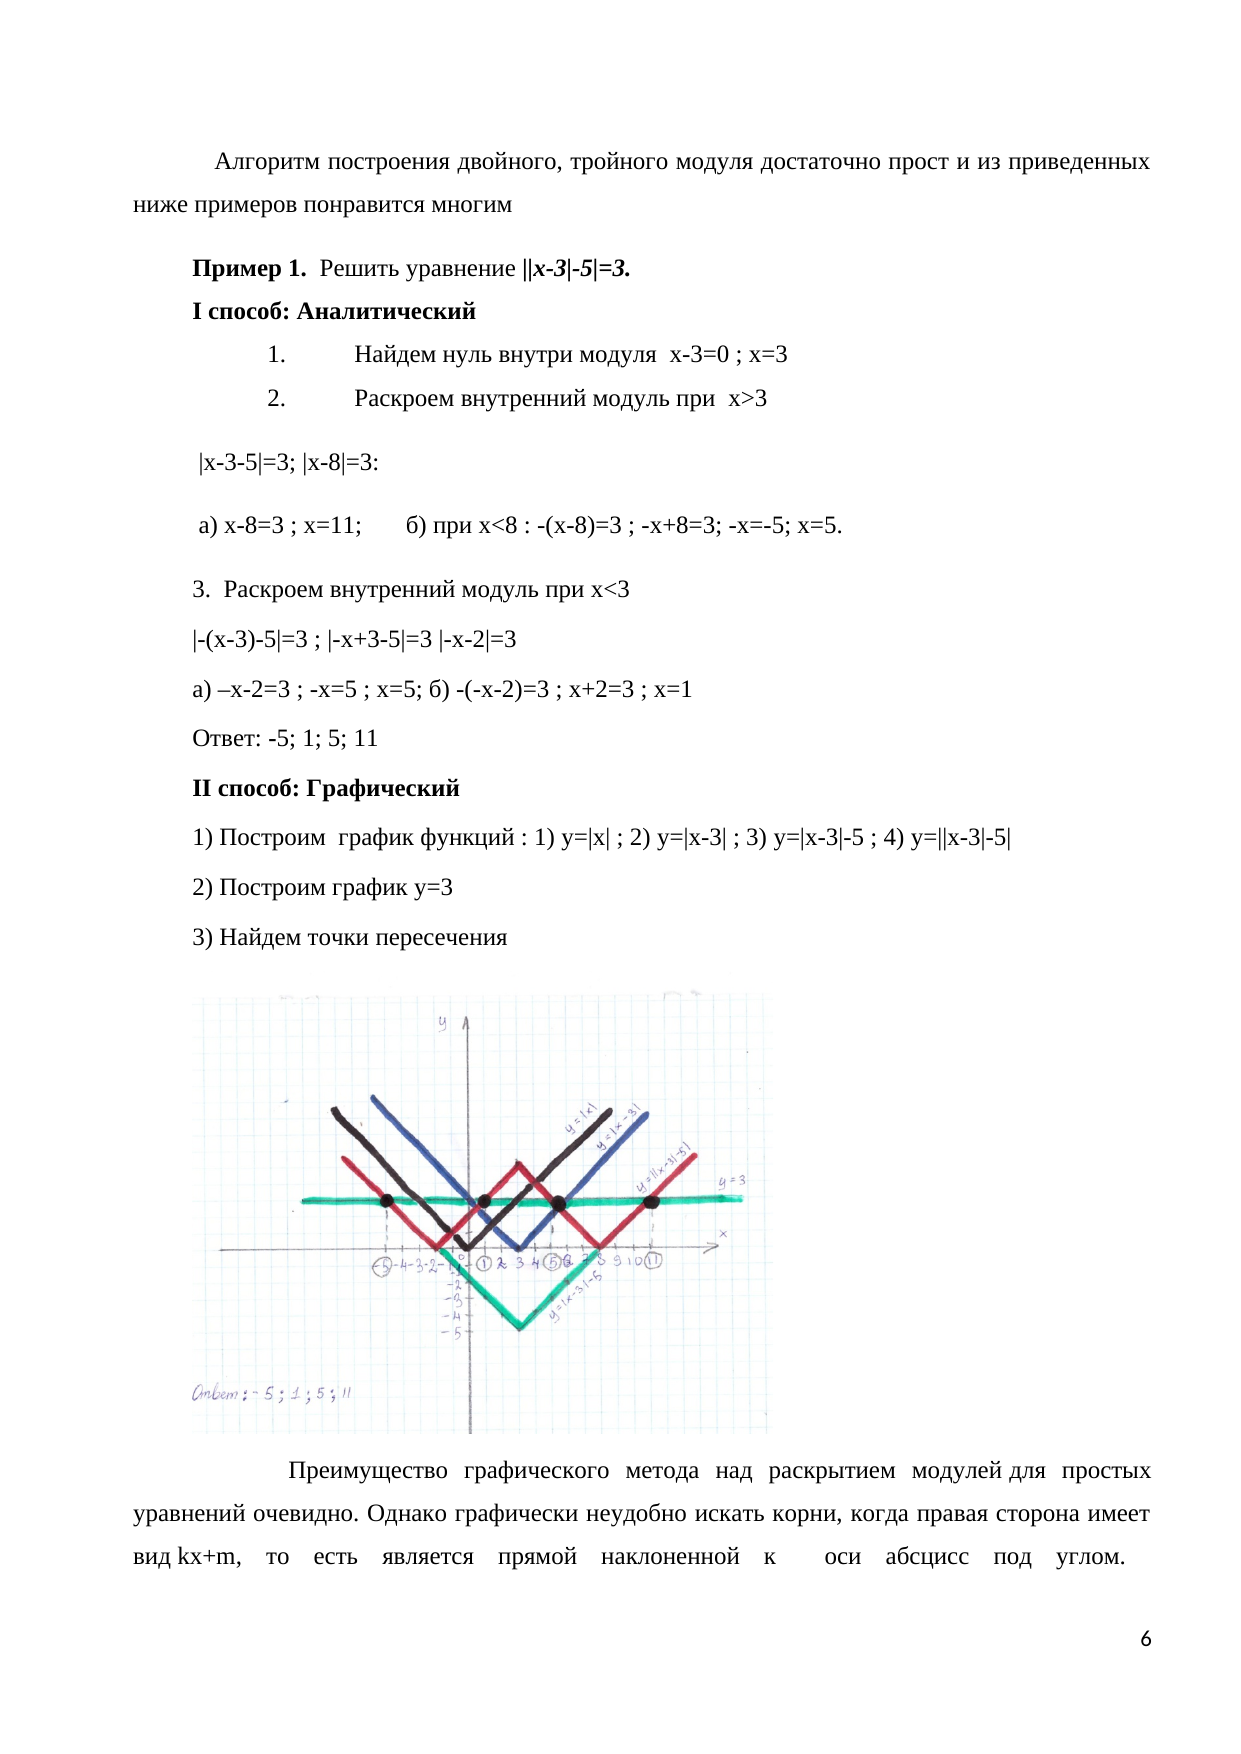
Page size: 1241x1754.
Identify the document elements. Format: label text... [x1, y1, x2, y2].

picture [192, 971, 774, 1434]
text 3. Раскроем внутренний модуль при х<3 [133, 574, 1152, 603]
list Раскроем внутренний модуль при x>3 [208, 383, 1152, 411]
text 1) Построим график функций : 1) y=|x| ; 2) y=|x-3| ; 3) y=|x-3|-5 ; 4) y=||x-3|-5| [133, 822, 1152, 851]
text Алгоритм построения двойного, тройного модуля достаточно прост и из приведенных ниже примеров понравится многим [133, 146, 1152, 218]
text |-(x-3)-5|=3 ; |-x+3-5|=3 |-x-2|=3 [133, 624, 1152, 653]
text |x-3-5|=3; |x-8|=3: [133, 447, 1152, 475]
text Ответ: -5; 1; 5; 11 [133, 723, 1152, 752]
text 2) Построим график y=3 [133, 872, 1152, 901]
text Преимущество графического метода над раскрытием модулей для простых уравнений очевидно. Однако графически неудобно искать корни, когда правая сторона имеет вид kx+m, то есть является прямой наклоненной к оси абсцисс под углом. [133, 1455, 1152, 1612]
text Пример 1. Решить уравнение ||x-3|-5|=3. [133, 253, 1152, 282]
text 3) Найдем точки пересечения [133, 922, 1152, 950]
text II способ: Графический [133, 773, 1152, 802]
list Найдем нуль внутри модуля x-3=0 ; х=3 [208, 339, 1152, 368]
text а) х-8=3 ; х=11; б) при х<8 : -(х-8)=3 ; -х+8=3; -х=-5; х=5. [133, 511, 1152, 539]
text а) –х-2=3 ; -х=5 ; х=5; б) -(-х-2)=3 ; х+2=3 ; х=1 [133, 674, 1152, 702]
text I способ: Аналитический [133, 296, 1152, 325]
